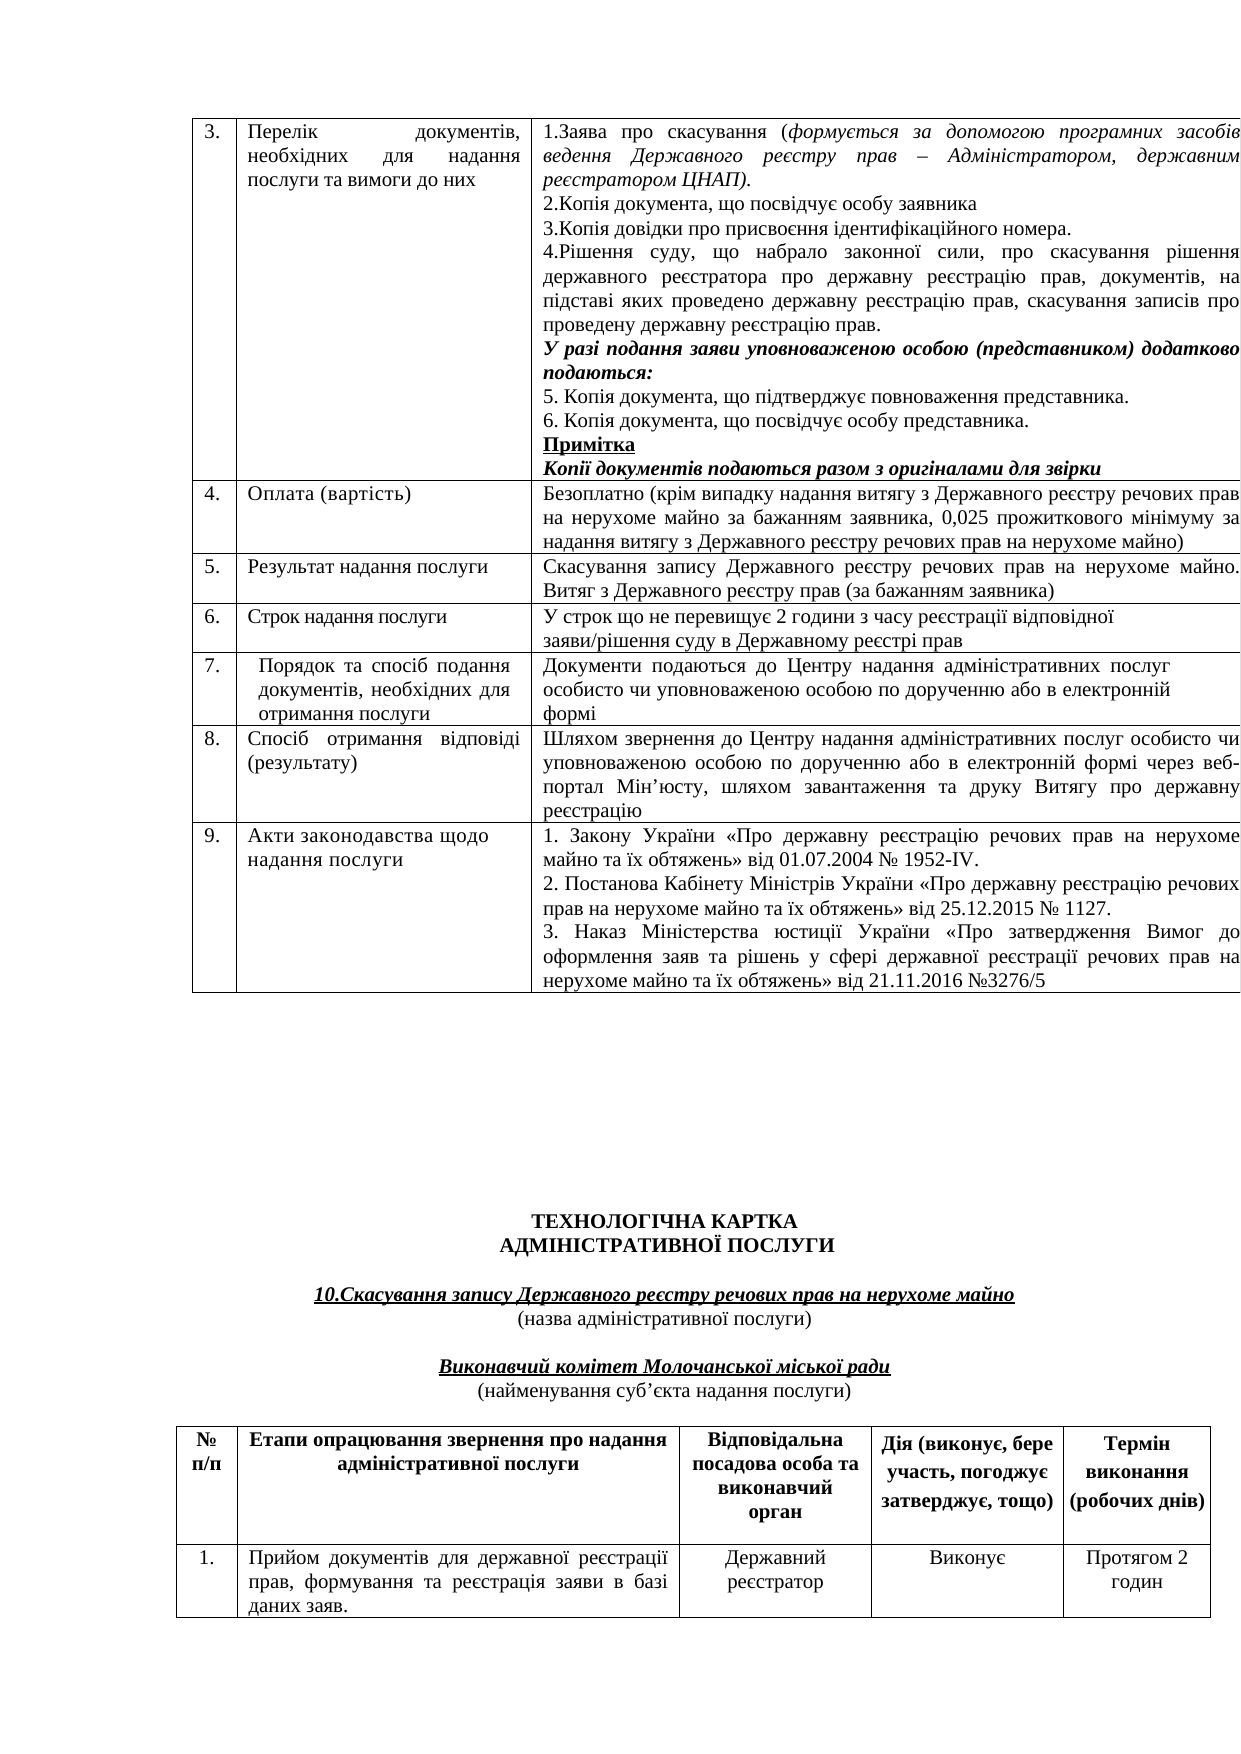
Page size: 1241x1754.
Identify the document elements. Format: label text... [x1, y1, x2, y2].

text (найменування суб’єкта надання послуги) [177, 1378, 1152, 1402]
text Виконавчий комітет Молочанської міської ради [177, 1354, 1152, 1378]
text АДМІНІСТРАТИВНОЇ ПОСЛУГИ [177, 1233, 1152, 1257]
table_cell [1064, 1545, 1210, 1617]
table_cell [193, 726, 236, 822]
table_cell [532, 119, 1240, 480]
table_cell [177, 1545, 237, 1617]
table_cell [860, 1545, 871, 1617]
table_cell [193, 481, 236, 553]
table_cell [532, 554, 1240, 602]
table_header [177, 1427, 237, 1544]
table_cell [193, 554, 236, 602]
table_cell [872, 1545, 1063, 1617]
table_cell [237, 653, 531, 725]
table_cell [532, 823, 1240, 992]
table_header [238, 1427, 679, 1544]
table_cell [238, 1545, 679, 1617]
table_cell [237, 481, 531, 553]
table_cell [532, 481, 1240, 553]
text 10.Cкасування запису Державного реєстру речових прав на нерухоме майно [177, 1281, 1152, 1306]
text (назва адміністративної послуги) [177, 1306, 1152, 1329]
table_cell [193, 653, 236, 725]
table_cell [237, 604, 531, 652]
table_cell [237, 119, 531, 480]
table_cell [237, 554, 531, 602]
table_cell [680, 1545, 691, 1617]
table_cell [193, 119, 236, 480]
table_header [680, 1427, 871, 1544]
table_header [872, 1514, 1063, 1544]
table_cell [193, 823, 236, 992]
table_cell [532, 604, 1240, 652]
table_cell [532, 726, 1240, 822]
text ТЕХНОЛОГІЧНА КАРТКА [177, 1209, 1152, 1233]
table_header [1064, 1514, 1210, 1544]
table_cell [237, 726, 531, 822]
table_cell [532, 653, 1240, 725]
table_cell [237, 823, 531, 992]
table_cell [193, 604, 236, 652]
